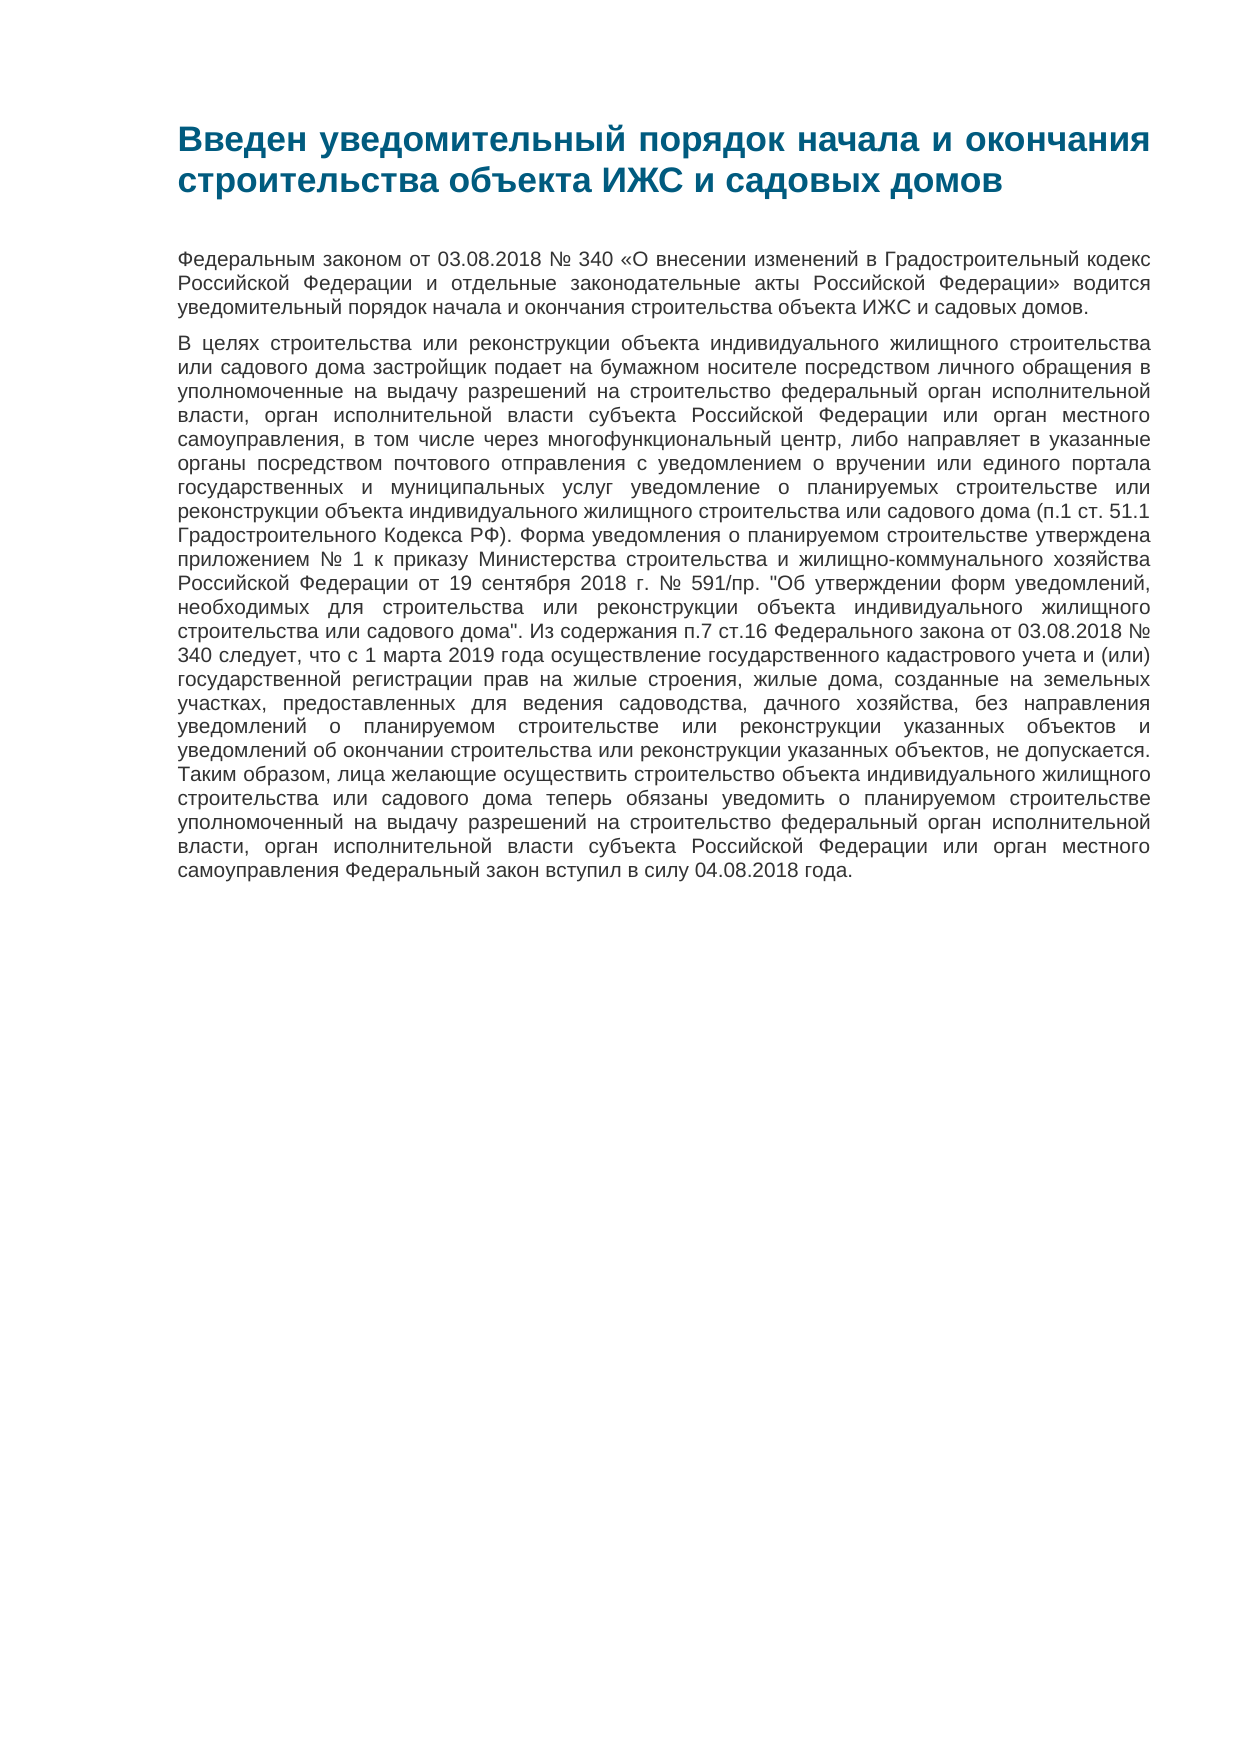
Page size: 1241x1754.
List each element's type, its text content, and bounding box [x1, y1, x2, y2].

text Федеральным законом от 03.08.2018 № 340 «О внесении изменений в Градостроительный кодекс Российской Федерации и отдельные законодательные акты Российской Федерации» водится уведомительный порядок начала и окончания строительства объекта ИЖС и садовых домов. [177, 247, 1152, 318]
text Введен уведомительный порядок начала и окончания строительства объекта ИЖС и садовых домов [177, 118, 1152, 199]
text В целях строительства или реконструкции объекта индивидуального жилищного строительства или садового дома застройщик подает на бумажном носителе посредством личного обращения в уполномоченные на выдачу разрешений на строительство федеральный орган исполнительной власти, орган исполнительной власти субъекта Российской Федерации или орган местного самоуправления, в том числе через многофункциональный центр, либо направляет в указанные органы посредством почтового отправления с уведомлением о вручении или единого портала государственных и муниципальных услуг уведомление о планируемых строительстве или реконструкции объекта индивидуального жилищного строительства или садового дома (п.1 ст. 51.1 Градостроительного Кодекса РФ). Форма уведомления о планируемом строительстве утверждена приложением № 1 к приказу Министерства строительства и жилищно-коммунального хозяйства Российской Федерации от 19 сентября 2018 г. № 591/пр. "Об утверждении форм уведомлений, необходимых для строительства или реконструкции объекта индивидуального жилищного строительства или садового дома". Из содержания п.7 ст.16 Федерального закона от 03.08.2018 № 340 следует, что с 1 марта 2019 года осуществление государственного кадастрового учета и (или) государственной регистрации прав на жилые строения, жилые дома, созданные на земельных участках, предоставленных для ведения садоводства, дачного хозяйства, без направления уведомлений о планируемом строительстве или реконструкции указанных объектов и уведомлений об окончании строительства или реконструкции указанных объектов, не допускается. Таким образом, лица желающие осуществить строительство объекта индивидуального жилищного строительства или садового дома теперь обязаны уведомить о планируемом строительстве уполномоченный на выдачу разрешений на строительство федеральный орган исполнительной власти, орган исполнительной власти субъекта Российской Федерации или орган местного самоуправления Федеральный закон вступил в силу 04.08.2018 года. [177, 331, 1152, 882]
